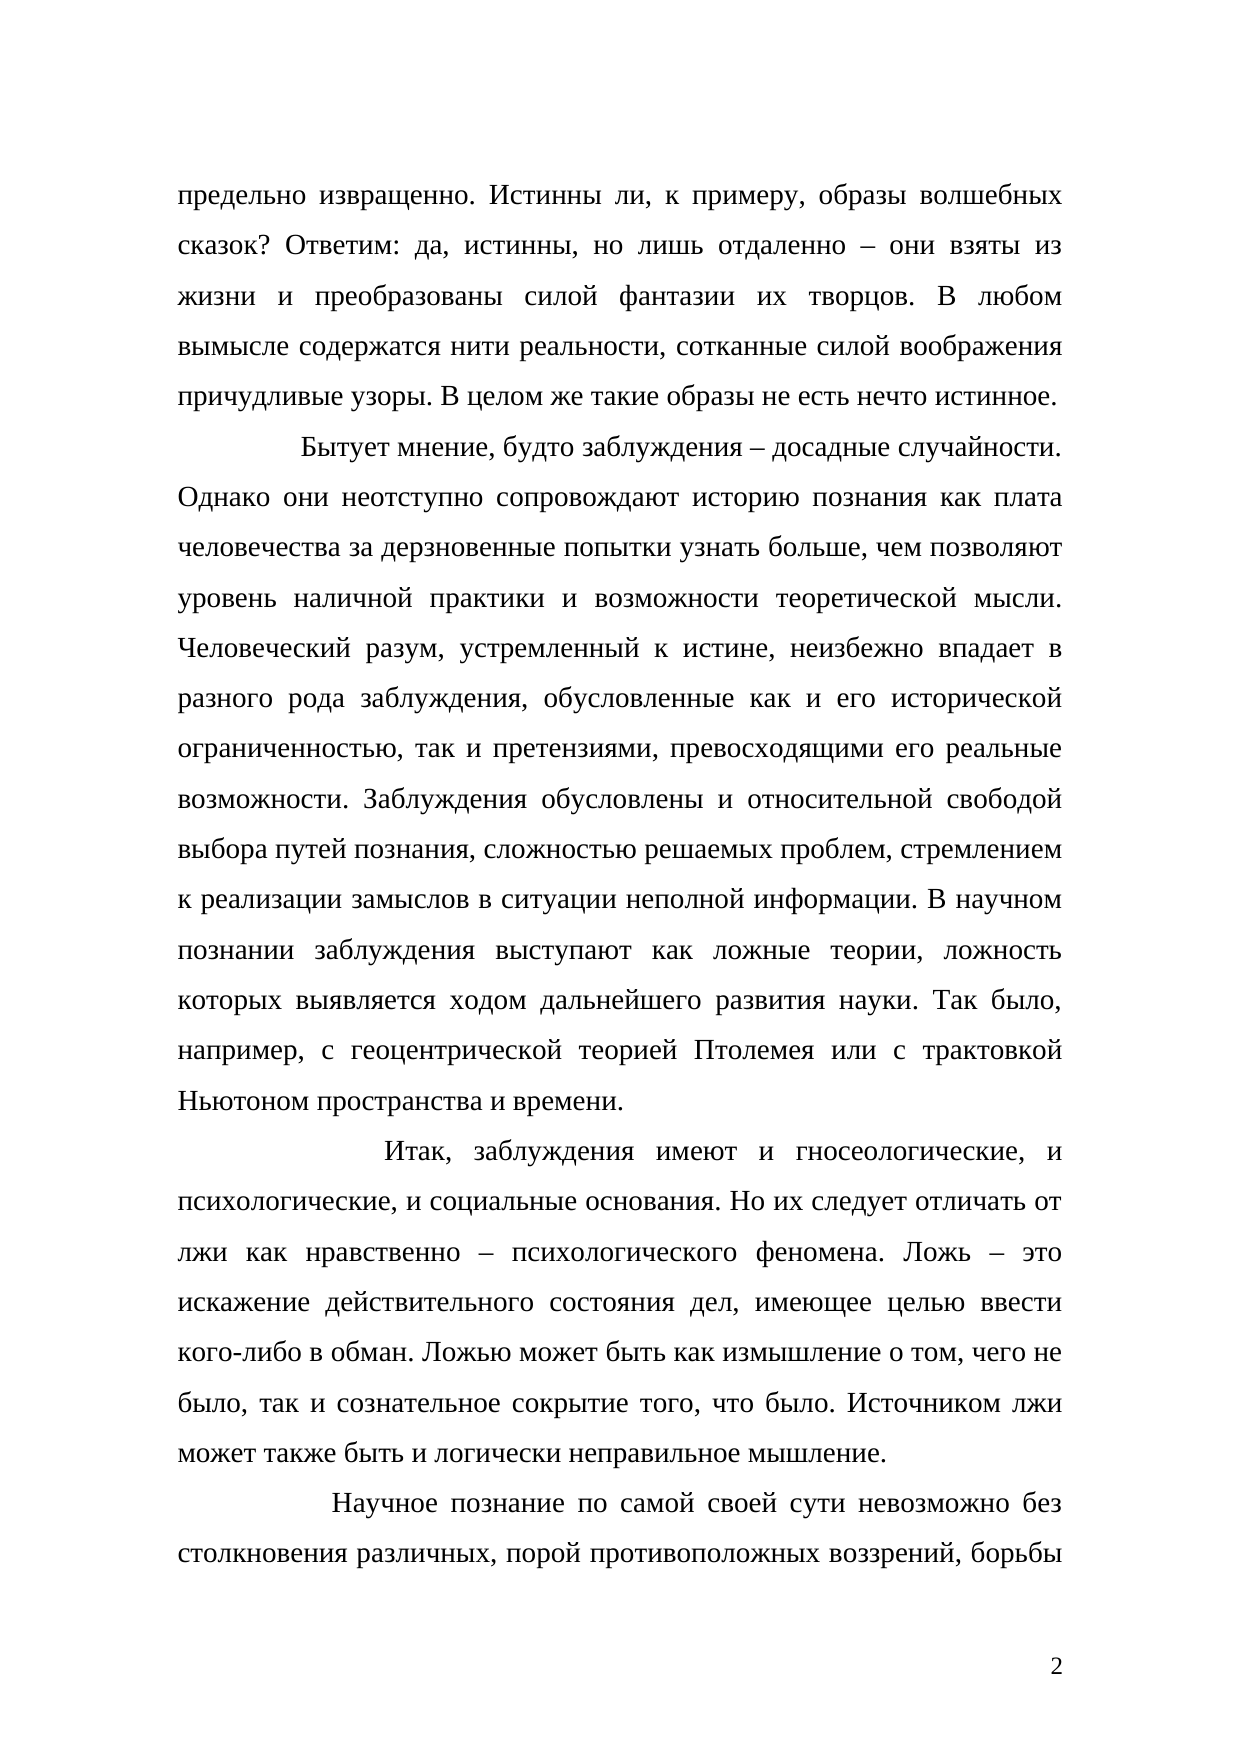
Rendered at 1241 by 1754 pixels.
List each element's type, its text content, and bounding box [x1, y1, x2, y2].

text Итак, заблуждения имеют и гносеологические, и психологические, и социальные основания. Но их следует отличать от лжи как нравственно – психологического феномена. Ложь – это искажение действительного состояния дел, имеющее целью ввести кого-либо в обман. Ложью может быть как измышление о том, чего не было, так и сознательное сокрытие того, что было. Источником лжи может также быть и логически неправильное мышление. [177, 1133, 1063, 1468]
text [177, 1485, 1063, 1569]
text Бытует мнение, будто заблуждения – досадные случайности. Однако они неотступно сопровождают историю познания как плата человечества за дерзновенные попытки узнать больше, чем позволяют уровень наличной практики и возможности теоретической мысли. Человеческий разум, устремленный к истине, неизбежно впадает в разного рода заблуждения, обусловленные как и его исторической ограниченностью, так и претензиями, превосходящими его реальные возможности. Заблуждения обусловлены и относительной свободой выбора путей познания, сложностью решаемых проблем, стремлением к реализации замыслов в ситуации неполной информации. В научном познании заблуждения выступают как ложные теории, ложность которых выявляется ходом дальнейшего развития науки. Так было, например, с геоцентрической теорией Птолемея или с трактовкой Ньютоном пространства и времени. [177, 429, 1063, 1116]
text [177, 177, 1063, 412]
